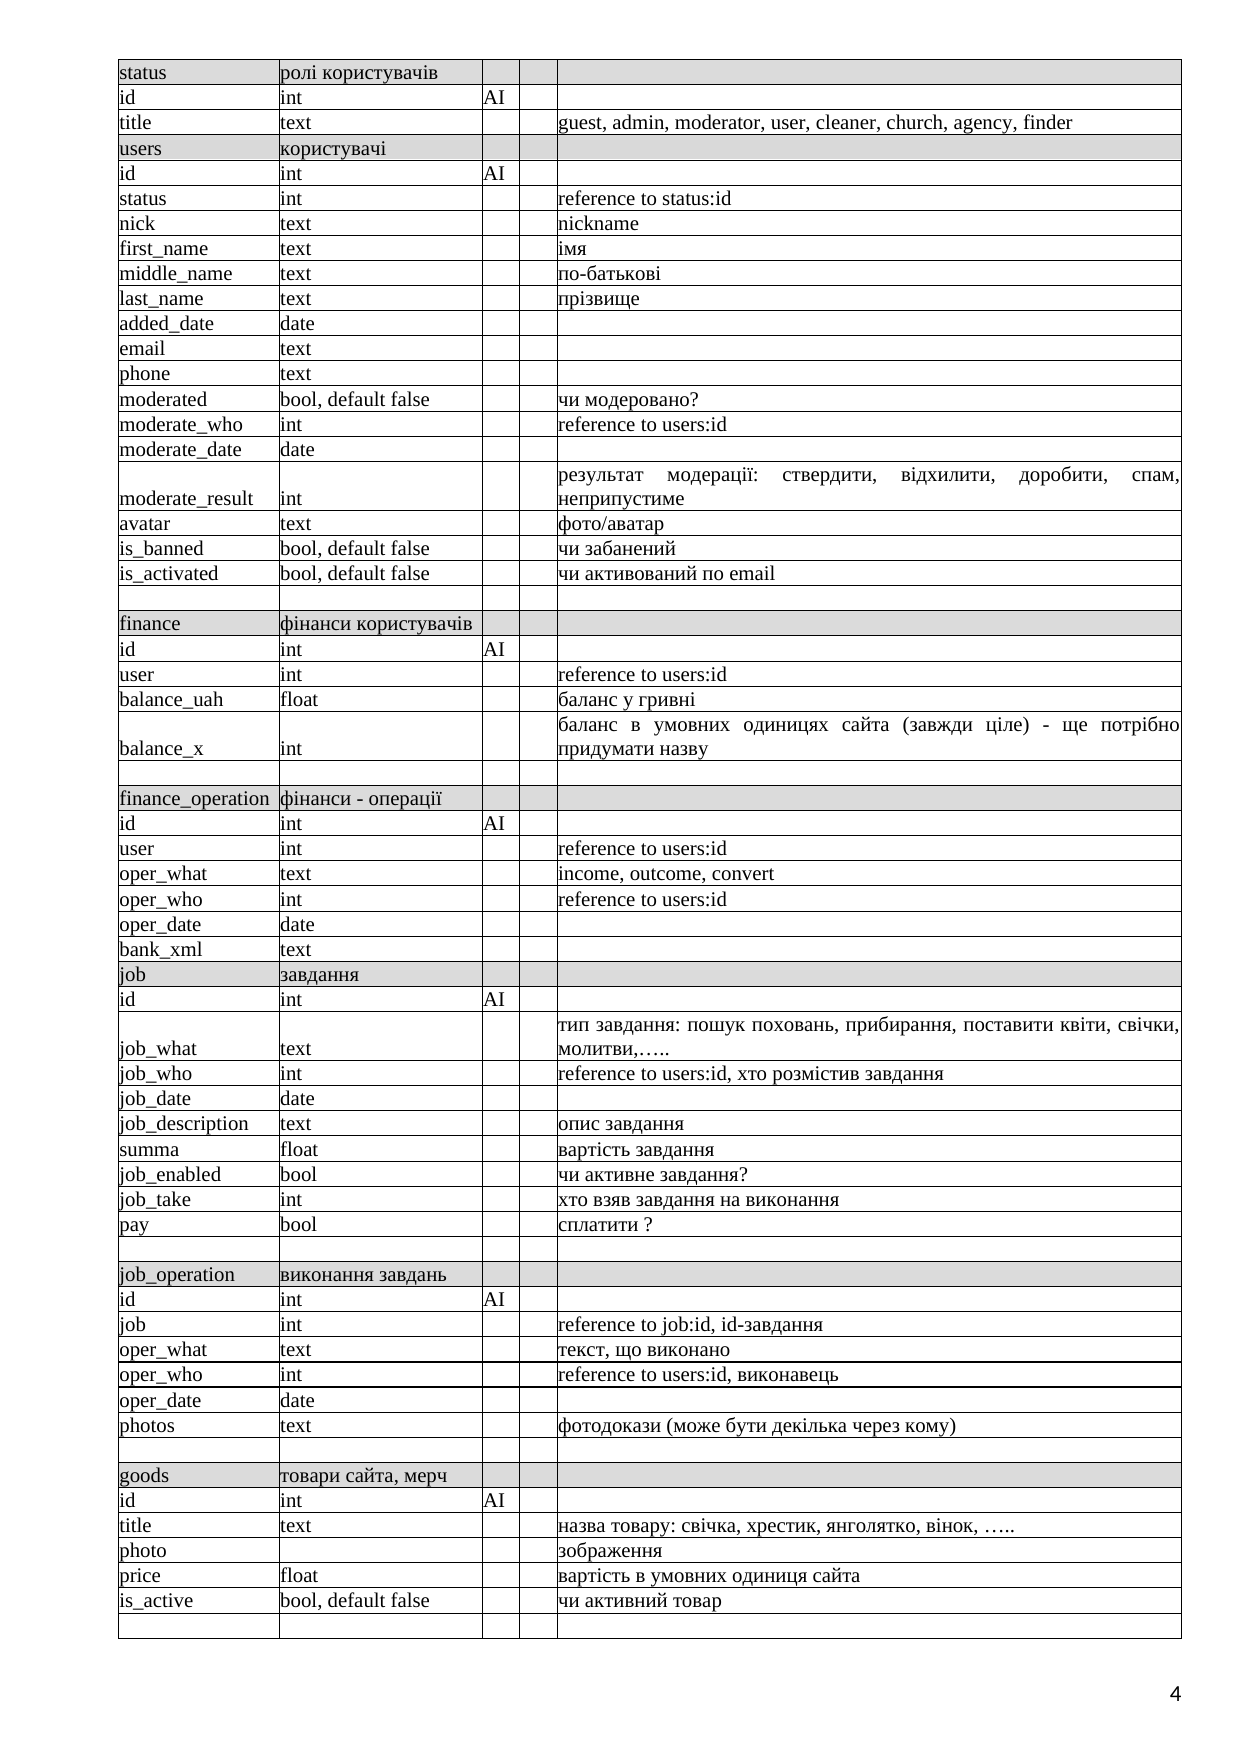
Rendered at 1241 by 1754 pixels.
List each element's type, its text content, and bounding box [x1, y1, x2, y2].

table_cell [520, 60, 557, 84]
table_cell [280, 761, 482, 785]
table_cell [520, 1012, 557, 1060]
table_cell user [119, 662, 279, 686]
table_cell title [119, 1513, 279, 1537]
table_cell [483, 211, 519, 235]
table_cell [483, 861, 519, 885]
table_cell [520, 1086, 557, 1110]
table_cell [558, 636, 1181, 661]
table_cell reference to job:id, id-завдання [558, 1312, 1181, 1336]
table_cell [558, 1488, 1181, 1512]
table_cell price [119, 1563, 279, 1587]
table_cell bool [280, 1212, 482, 1236]
table_cell [483, 561, 519, 585]
table_cell [520, 1212, 557, 1236]
table_cell [520, 161, 557, 184]
table_cell [280, 586, 482, 610]
table_cell text [280, 211, 482, 235]
table_cell [558, 1388, 1181, 1412]
table_cell int [280, 1187, 482, 1211]
table_cell [558, 1287, 1181, 1311]
table_cell [520, 636, 557, 661]
table_cell finance [119, 611, 279, 635]
table_cell [483, 1012, 519, 1060]
table_cell reference to users:id, хто розмістив завдання [558, 1061, 1181, 1085]
table_cell [520, 211, 557, 235]
table_cell [558, 987, 1181, 1011]
table_cell oper_who [119, 1363, 279, 1386]
table_cell чи активований по email [558, 561, 1181, 585]
table_cell [483, 712, 519, 760]
table_cell text [280, 286, 482, 310]
table_cell [483, 60, 519, 84]
table_cell [520, 1162, 557, 1186]
table_cell [520, 1337, 557, 1361]
table_cell [558, 161, 1181, 184]
table_cell вартість завдання [558, 1136, 1181, 1161]
table_cell finance_operation [119, 786, 279, 810]
table_cell moderate_result [119, 462, 279, 510]
table_cell [558, 1614, 1181, 1637]
table_cell oper_who [119, 886, 279, 911]
table_cell moderate_who [119, 412, 279, 436]
table_cell [483, 1212, 519, 1236]
table_cell [483, 437, 519, 461]
table_cell [520, 1438, 557, 1462]
table_cell middle_name [119, 261, 279, 285]
table_cell чи забанений [558, 536, 1181, 560]
table_cell [558, 437, 1181, 461]
table_cell text [280, 361, 482, 385]
table_cell id [119, 161, 279, 184]
table_cell вартість в умовних одиниця сайта [558, 1563, 1181, 1587]
table_cell job_operation [119, 1262, 279, 1286]
table_cell photos [119, 1413, 279, 1437]
table_cell [483, 1312, 519, 1336]
table_cell [520, 462, 557, 510]
table_cell date [280, 311, 482, 335]
table_cell [483, 1111, 519, 1135]
table_cell баланс у гривні [558, 687, 1181, 711]
table_cell text [280, 1413, 482, 1437]
table_cell [558, 85, 1181, 109]
table_cell [280, 1438, 482, 1462]
table_cell [558, 311, 1181, 335]
table_cell [520, 1588, 557, 1612]
table_cell job [119, 1312, 279, 1336]
table_cell int [280, 1488, 482, 1512]
table_cell first_name [119, 236, 279, 260]
table_cell [483, 836, 519, 860]
table_cell status [119, 186, 279, 210]
table_cell [520, 561, 557, 585]
table_cell [483, 336, 519, 360]
table_cell по-батькові [558, 261, 1181, 285]
table_cell баланс в умовних одиницях сайта (завжди ціле) - ще потрібно придумати назву [558, 712, 1181, 760]
table_cell int [280, 987, 482, 1011]
table_cell [520, 1363, 557, 1386]
table_cell [520, 135, 557, 159]
table_cell date [280, 1086, 482, 1110]
table_cell [558, 811, 1181, 835]
table_cell [483, 1162, 519, 1186]
table_cell [483, 1588, 519, 1612]
table_cell [483, 662, 519, 686]
table_cell [520, 437, 557, 461]
table_cell [483, 912, 519, 936]
table_cell text [280, 1337, 482, 1361]
table_cell [483, 1513, 519, 1537]
table_cell чи активне завдання? [558, 1162, 1181, 1186]
table_cell [520, 761, 557, 785]
table_cell [483, 886, 519, 911]
table_cell ролі користувачів [280, 60, 482, 84]
table_cell [520, 412, 557, 436]
table_cell [483, 1563, 519, 1587]
table_cell [520, 1136, 557, 1161]
table_cell [520, 586, 557, 610]
table_cell [558, 1463, 1181, 1487]
table_cell balance_x [119, 712, 279, 760]
table_cell [520, 886, 557, 911]
table_cell [483, 261, 519, 285]
table_cell date [280, 912, 482, 936]
table_cell фінанси - операції [280, 786, 482, 810]
table_cell [520, 1388, 557, 1412]
table_cell [483, 1413, 519, 1437]
table_cell [558, 586, 1181, 610]
table_cell oper_what [119, 1337, 279, 1361]
table_cell [520, 836, 557, 860]
table_cell текст, що виконано [558, 1337, 1181, 1361]
table_cell [483, 586, 519, 610]
table_cell [483, 311, 519, 335]
table_cell [520, 987, 557, 1011]
table_cell [520, 1538, 557, 1562]
table_cell AI [483, 811, 519, 835]
table_cell text [280, 861, 482, 885]
table_cell title [119, 110, 279, 134]
table_cell користувачі [280, 135, 482, 159]
table_cell job_date [119, 1086, 279, 1110]
table_cell [483, 1538, 519, 1562]
table_cell reference to status:id [558, 186, 1181, 210]
table_cell [520, 611, 557, 635]
table_cell text [280, 261, 482, 285]
table_cell nick [119, 211, 279, 235]
table_cell фотодокази (може бути декілька через кому) [558, 1413, 1181, 1437]
table_cell [558, 761, 1181, 785]
table_cell text [280, 110, 482, 134]
table_cell [483, 1463, 519, 1487]
table_cell reference to users:id [558, 836, 1181, 860]
table_cell oper_date [119, 1388, 279, 1412]
table_cell [483, 110, 519, 134]
table_cell text [280, 511, 482, 535]
table_cell id [119, 85, 279, 109]
table_cell int [280, 1287, 482, 1311]
table_cell AI [483, 987, 519, 1011]
table_cell [520, 962, 557, 986]
table_cell [483, 412, 519, 436]
table_cell завдання [280, 962, 482, 986]
table_cell тип завдання: пошук поховань, прибирання, поставити квіти, свічки, молитви,….. [558, 1012, 1181, 1060]
table_cell чи активний товар [558, 1588, 1181, 1612]
table_cell [483, 361, 519, 385]
table_cell [520, 1237, 557, 1261]
table_cell прізвище [558, 286, 1181, 310]
table_cell job_description [119, 1111, 279, 1135]
table_cell [520, 511, 557, 535]
table_cell [483, 186, 519, 210]
table_cell опис завдання [558, 1111, 1181, 1135]
table_cell int [280, 662, 482, 686]
table_cell [520, 1463, 557, 1487]
table_cell id [119, 987, 279, 1011]
table_cell [483, 1086, 519, 1110]
table_cell [558, 912, 1181, 936]
table_cell [558, 611, 1181, 635]
table_cell [119, 761, 279, 785]
table_cell сплатити ? [558, 1212, 1181, 1236]
table_cell pay [119, 1212, 279, 1236]
table_cell job_enabled [119, 1162, 279, 1186]
table_cell [520, 186, 557, 210]
table_cell [280, 1237, 482, 1261]
table_cell [520, 1287, 557, 1311]
table_cell added_date [119, 311, 279, 335]
table_cell reference to users:id [558, 886, 1181, 911]
table_cell хто взяв завдання на виконання [558, 1187, 1181, 1211]
table_cell AI [483, 161, 519, 184]
table_cell [520, 1312, 557, 1336]
table_cell [520, 861, 557, 885]
table_cell [483, 462, 519, 510]
table_cell text [280, 1111, 482, 1135]
table_cell job_what [119, 1012, 279, 1060]
table_cell імя [558, 236, 1181, 260]
table_cell reference to users:id [558, 662, 1181, 686]
table_cell int [280, 836, 482, 860]
table_cell результат модерації: ствердити, відхилити, доробити, спам, неприпустиме [558, 462, 1181, 510]
table_cell [280, 1538, 482, 1562]
table_cell [520, 536, 557, 560]
table_cell text [280, 236, 482, 260]
table_cell int [280, 811, 482, 835]
table_cell [520, 786, 557, 810]
table_cell float [280, 687, 482, 711]
table_cell [520, 1413, 557, 1437]
table_cell is_activated [119, 561, 279, 585]
table_cell [520, 286, 557, 310]
table_cell nickname [558, 211, 1181, 235]
table_cell users [119, 135, 279, 159]
table_cell [520, 687, 557, 711]
table_cell [520, 1488, 557, 1512]
table_cell [558, 336, 1181, 360]
table_cell [483, 1363, 519, 1386]
table_cell [520, 336, 557, 360]
table_cell bool, default false [280, 1588, 482, 1612]
table_cell [558, 786, 1181, 810]
table_cell [483, 135, 519, 159]
table_cell job_take [119, 1187, 279, 1211]
table_cell [520, 311, 557, 335]
table_cell reference to users:id [558, 412, 1181, 436]
table_cell float [280, 1563, 482, 1587]
table_cell text [280, 336, 482, 360]
table_cell int [280, 636, 482, 661]
table_cell oper_date [119, 912, 279, 936]
table_cell назва товару: свічка, хрестик, янголятко, вінок, ….. [558, 1513, 1181, 1537]
table_cell [520, 261, 557, 285]
table_cell [483, 1337, 519, 1361]
table_cell job_who [119, 1061, 279, 1085]
table_cell int [280, 1061, 482, 1085]
table_cell [483, 1187, 519, 1211]
table_cell [483, 386, 519, 411]
table_cell [483, 761, 519, 785]
table_cell int [280, 186, 482, 210]
table_cell [483, 937, 519, 961]
table_cell [520, 85, 557, 109]
table_cell int [280, 886, 482, 911]
table_cell [483, 962, 519, 986]
table_cell [520, 1111, 557, 1135]
table_cell bank_xml [119, 937, 279, 961]
table_cell [119, 1438, 279, 1462]
table_cell id [119, 1488, 279, 1512]
table_cell AI [483, 1488, 519, 1512]
table_cell text [280, 1012, 482, 1060]
table_cell [558, 1237, 1181, 1261]
table_cell [483, 536, 519, 560]
table_cell is_banned [119, 536, 279, 560]
table_cell [558, 1086, 1181, 1110]
table_cell id [119, 636, 279, 661]
table_cell [483, 687, 519, 711]
table_cell [520, 1262, 557, 1286]
table_cell is_active [119, 1588, 279, 1612]
table_cell товари сайта, мерч [280, 1463, 482, 1487]
table_cell goods [119, 1463, 279, 1487]
table_cell summa [119, 1136, 279, 1161]
table_cell [483, 786, 519, 810]
table_cell [520, 236, 557, 260]
table_cell [520, 1513, 557, 1537]
table_cell [520, 712, 557, 760]
table_cell зображення [558, 1538, 1181, 1562]
table_cell [483, 286, 519, 310]
table_cell balance_uah [119, 687, 279, 711]
table_cell [558, 1262, 1181, 1286]
table_cell job [119, 962, 279, 986]
table_cell email [119, 336, 279, 360]
table_cell виконання завдань [280, 1262, 482, 1286]
table_cell income, outcome, convert [558, 861, 1181, 885]
table_cell date [280, 1388, 482, 1412]
table_cell [483, 1438, 519, 1462]
table_cell [520, 662, 557, 686]
table_cell [558, 60, 1181, 84]
table_cell [520, 811, 557, 835]
table_cell avatar [119, 511, 279, 535]
table_cell guest, admin, moderator, user, cleaner, church, agency, finder [558, 110, 1181, 134]
table_cell [558, 361, 1181, 385]
table_cell [558, 1438, 1181, 1462]
table_cell [119, 586, 279, 610]
table_cell [558, 937, 1181, 961]
table_cell AI [483, 85, 519, 109]
table_cell reference to users:id, виконавець [558, 1363, 1181, 1386]
table_cell [483, 1388, 519, 1412]
table_cell [520, 386, 557, 411]
table_cell [483, 1614, 519, 1637]
table_cell [520, 937, 557, 961]
table_cell [483, 1061, 519, 1085]
table_cell float [280, 1136, 482, 1161]
table_cell bool, default false [280, 386, 482, 411]
table_cell bool, default false [280, 561, 482, 585]
table_cell oper_what [119, 861, 279, 885]
table_cell text [280, 937, 482, 961]
table_cell photo [119, 1538, 279, 1562]
table_cell [520, 1563, 557, 1587]
table_cell AI [483, 636, 519, 661]
table_cell id [119, 1287, 279, 1311]
table_cell user [119, 836, 279, 860]
table_cell [520, 110, 557, 134]
table_cell [520, 1061, 557, 1085]
table_cell bool, default false [280, 536, 482, 560]
table_cell int [280, 1363, 482, 1386]
table_cell phone [119, 361, 279, 385]
table_cell [558, 135, 1181, 159]
table_cell id [119, 811, 279, 835]
table_cell bool [280, 1162, 482, 1186]
table_cell [483, 236, 519, 260]
table_cell [483, 611, 519, 635]
table_cell int [280, 412, 482, 436]
table_cell date [280, 437, 482, 461]
table_cell [280, 1614, 482, 1637]
table_cell [520, 912, 557, 936]
table_cell int [280, 1312, 482, 1336]
table_cell [483, 1262, 519, 1286]
table_cell [558, 962, 1181, 986]
table_cell [483, 511, 519, 535]
table_cell [520, 361, 557, 385]
table_cell [520, 1187, 557, 1211]
table_cell [119, 1237, 279, 1261]
table_cell int [280, 85, 482, 109]
table_cell int [280, 462, 482, 510]
table_cell text [280, 1513, 482, 1537]
table_cell фінанси користувачів [280, 611, 482, 635]
table_cell status [119, 60, 279, 84]
table_cell AI [483, 1287, 519, 1311]
table_cell [483, 1237, 519, 1261]
table_cell [483, 1136, 519, 1161]
table_cell moderate_date [119, 437, 279, 461]
table_cell int [280, 712, 482, 760]
table_cell moderated [119, 386, 279, 411]
table_cell фото/аватар [558, 511, 1181, 535]
table_cell int [280, 161, 482, 184]
table_cell [119, 1614, 279, 1637]
table_cell чи модеровано? [558, 386, 1181, 411]
table_cell [520, 1614, 557, 1637]
table_cell last_name [119, 286, 279, 310]
